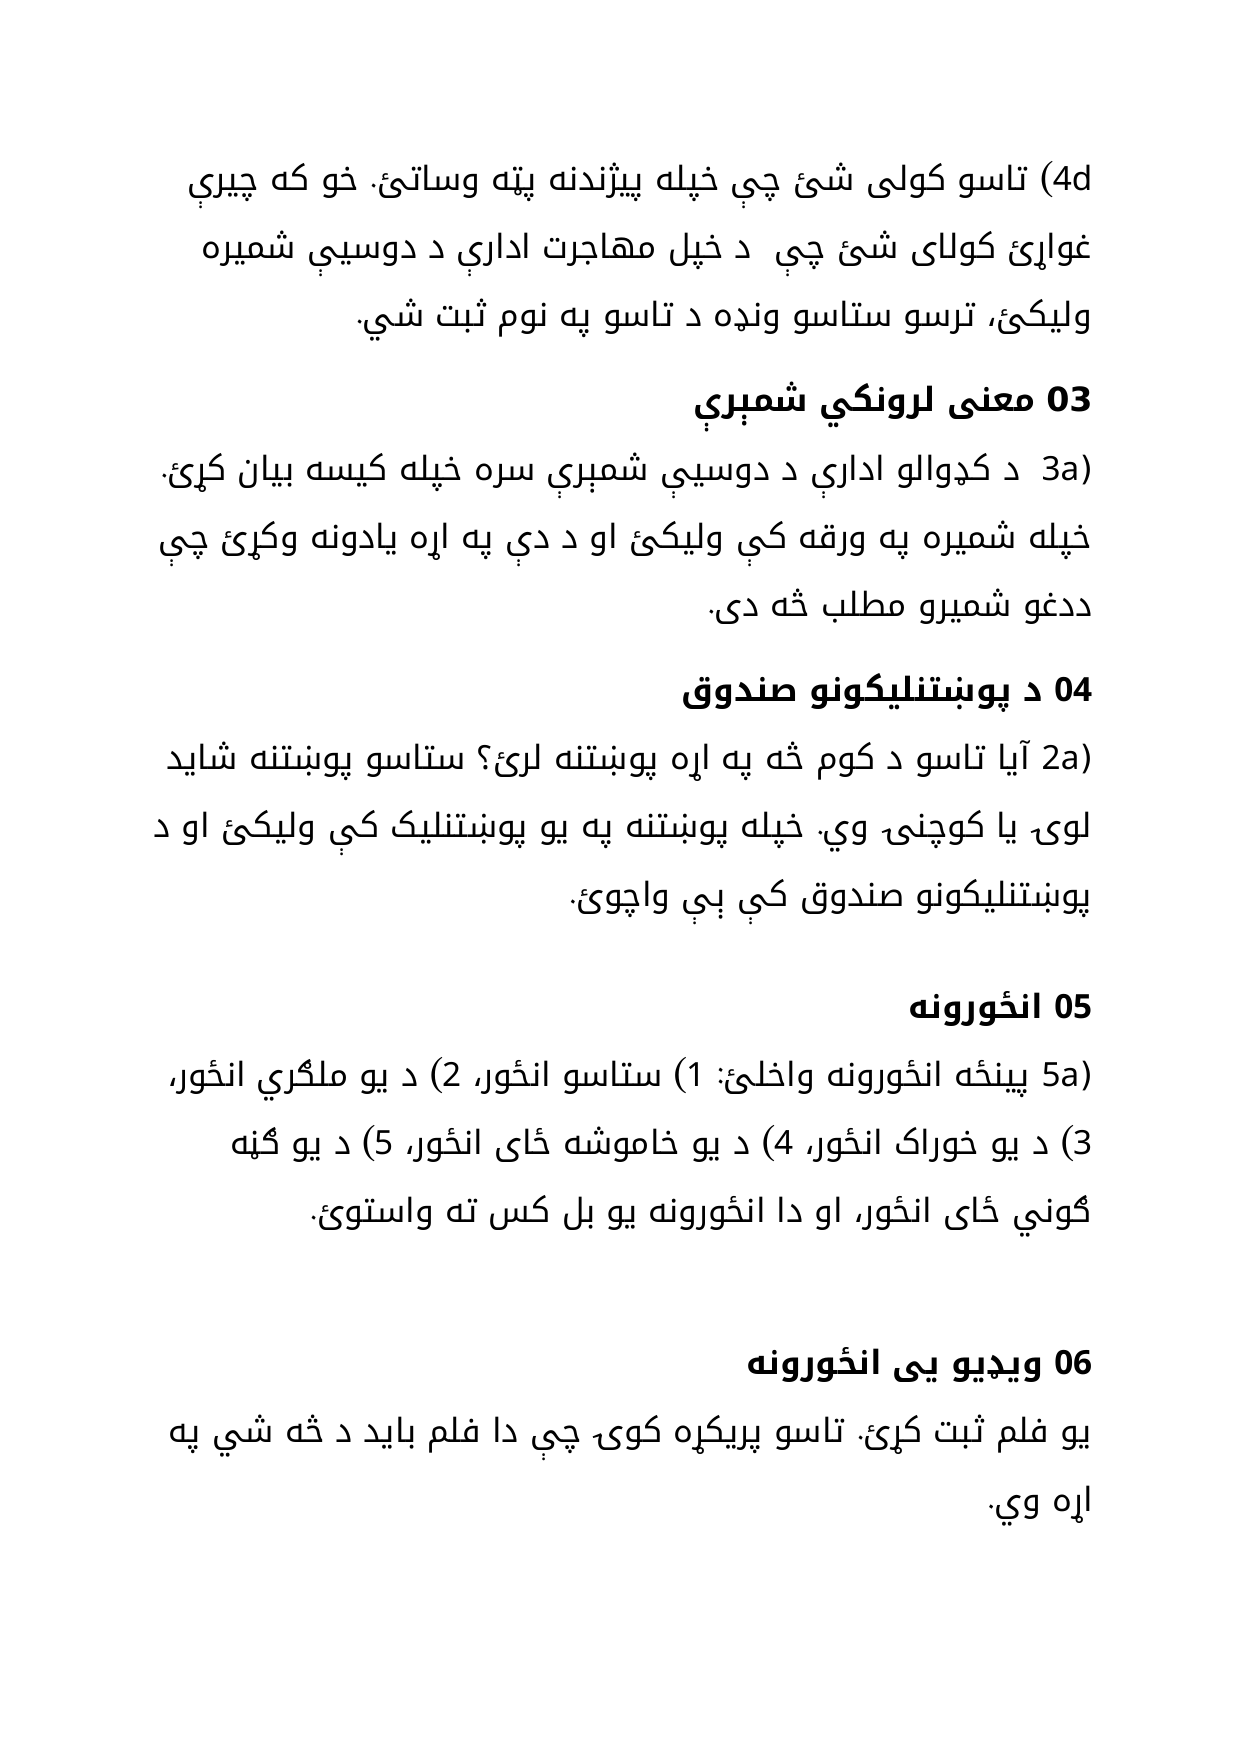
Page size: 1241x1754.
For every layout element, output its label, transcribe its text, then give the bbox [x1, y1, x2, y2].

text 06 ویډیو یی انځورونه یو فلم ثبت کړئ. تاسو پریکړه کوۍ چې دا فلم باید د څه شي په اړه وي. [148, 1265, 1093, 1532]
text 03 معنی لرونکي شمېرې (3a د کډوالو ادارې د دوسیې شمېرې سره خپله کیسه بیان کړئ. خپله شمیره په ورقه کې ولیکئ او د دې په اړه یادونه وکړئ چې ددغو شمیرو مطلب څه دی. [148, 369, 1093, 637]
text 4d) تاسو کولی شئ چې خپله پیژندنه پټه وساتئ. خو که چیرې غواړئ کولای شئ چې د خپل مهاجرت ادارې د دوسیې شمیره ولیکئ، ترسو ستاسو ونډه د تاسو په نوم ثبت شي. [148, 148, 1093, 347]
text 04 د پوښتنلیکونو صندوق (2a آیا تاسو د کوم څه په اړه پوښتنه لرئ؟ ستاسو پوښتنه شاید لوۍ یا کوچنۍ وي. خپله پوښتنه په یو پوښتنلیک کې ولیکئ او د پوښتنلیکونو صندوق کې ېې واچوئ. [148, 658, 1093, 957]
text 05 انځورونه (5a پینځه انځورونه واخلئ: 1) ستاسو انځور، 2) د يو ملګري انځور، 3) د یو خوراک انځور، 4) د یو خاموشه ځای انځور، 5) د یو ګڼه ګوني ځای انځور، او دا انځورونه یو بل کس ته واستوئ. [148, 976, 1093, 1243]
